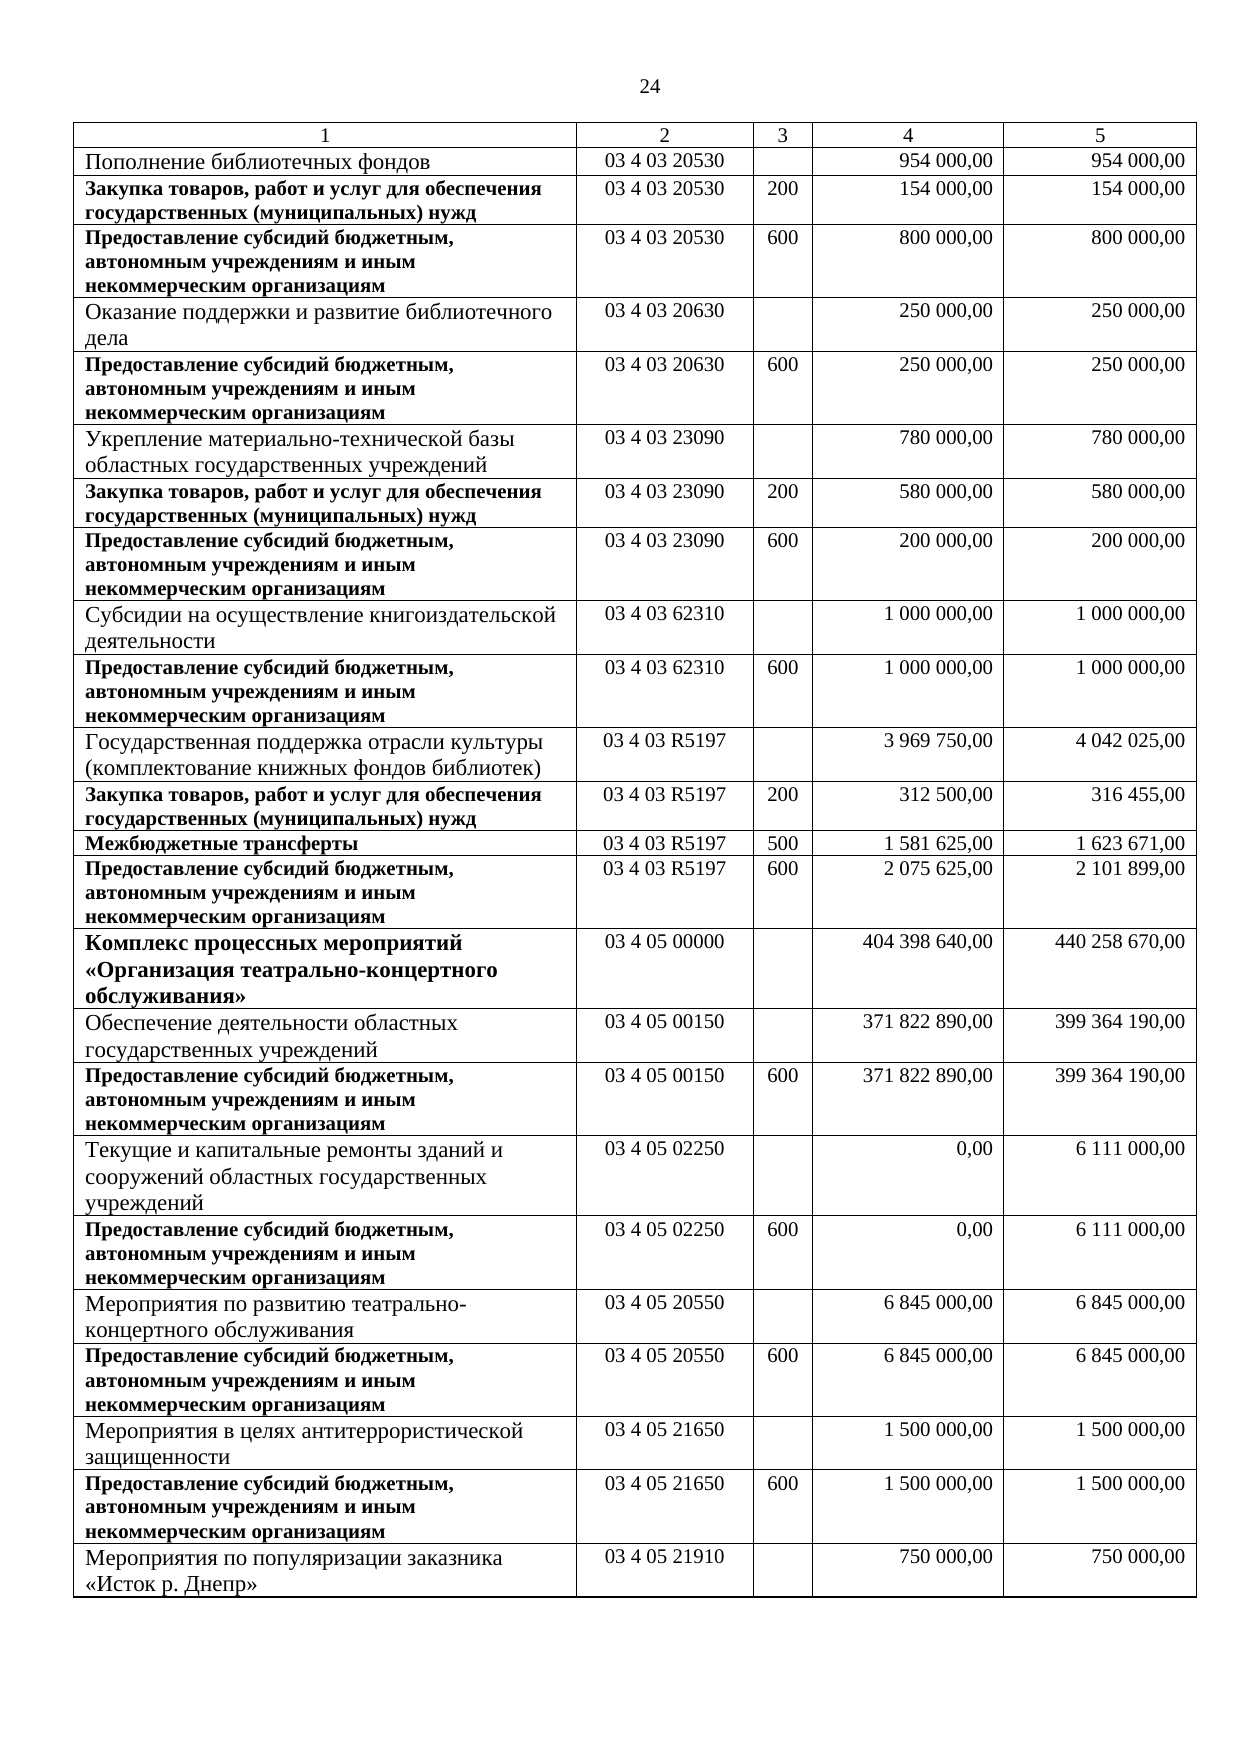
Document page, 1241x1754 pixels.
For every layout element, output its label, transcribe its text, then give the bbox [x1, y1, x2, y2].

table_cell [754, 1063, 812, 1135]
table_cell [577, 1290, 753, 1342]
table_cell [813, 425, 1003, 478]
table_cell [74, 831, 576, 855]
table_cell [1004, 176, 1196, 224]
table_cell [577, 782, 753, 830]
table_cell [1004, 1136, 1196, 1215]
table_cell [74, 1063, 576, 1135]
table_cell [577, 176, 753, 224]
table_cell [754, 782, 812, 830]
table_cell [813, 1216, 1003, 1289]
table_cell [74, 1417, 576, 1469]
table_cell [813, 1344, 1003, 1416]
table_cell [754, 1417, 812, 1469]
table_header 3 [754, 123, 812, 147]
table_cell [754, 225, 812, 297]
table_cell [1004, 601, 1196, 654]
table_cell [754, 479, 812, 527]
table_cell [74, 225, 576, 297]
table_header 2 [577, 123, 753, 147]
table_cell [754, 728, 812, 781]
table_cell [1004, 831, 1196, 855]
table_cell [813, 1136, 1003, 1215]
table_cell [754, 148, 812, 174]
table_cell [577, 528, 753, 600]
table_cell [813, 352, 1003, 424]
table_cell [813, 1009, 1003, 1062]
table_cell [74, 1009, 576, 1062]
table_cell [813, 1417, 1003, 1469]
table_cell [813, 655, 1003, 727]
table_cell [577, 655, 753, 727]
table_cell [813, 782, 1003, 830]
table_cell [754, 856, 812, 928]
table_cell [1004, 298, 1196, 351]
table_header 4 [813, 123, 1003, 147]
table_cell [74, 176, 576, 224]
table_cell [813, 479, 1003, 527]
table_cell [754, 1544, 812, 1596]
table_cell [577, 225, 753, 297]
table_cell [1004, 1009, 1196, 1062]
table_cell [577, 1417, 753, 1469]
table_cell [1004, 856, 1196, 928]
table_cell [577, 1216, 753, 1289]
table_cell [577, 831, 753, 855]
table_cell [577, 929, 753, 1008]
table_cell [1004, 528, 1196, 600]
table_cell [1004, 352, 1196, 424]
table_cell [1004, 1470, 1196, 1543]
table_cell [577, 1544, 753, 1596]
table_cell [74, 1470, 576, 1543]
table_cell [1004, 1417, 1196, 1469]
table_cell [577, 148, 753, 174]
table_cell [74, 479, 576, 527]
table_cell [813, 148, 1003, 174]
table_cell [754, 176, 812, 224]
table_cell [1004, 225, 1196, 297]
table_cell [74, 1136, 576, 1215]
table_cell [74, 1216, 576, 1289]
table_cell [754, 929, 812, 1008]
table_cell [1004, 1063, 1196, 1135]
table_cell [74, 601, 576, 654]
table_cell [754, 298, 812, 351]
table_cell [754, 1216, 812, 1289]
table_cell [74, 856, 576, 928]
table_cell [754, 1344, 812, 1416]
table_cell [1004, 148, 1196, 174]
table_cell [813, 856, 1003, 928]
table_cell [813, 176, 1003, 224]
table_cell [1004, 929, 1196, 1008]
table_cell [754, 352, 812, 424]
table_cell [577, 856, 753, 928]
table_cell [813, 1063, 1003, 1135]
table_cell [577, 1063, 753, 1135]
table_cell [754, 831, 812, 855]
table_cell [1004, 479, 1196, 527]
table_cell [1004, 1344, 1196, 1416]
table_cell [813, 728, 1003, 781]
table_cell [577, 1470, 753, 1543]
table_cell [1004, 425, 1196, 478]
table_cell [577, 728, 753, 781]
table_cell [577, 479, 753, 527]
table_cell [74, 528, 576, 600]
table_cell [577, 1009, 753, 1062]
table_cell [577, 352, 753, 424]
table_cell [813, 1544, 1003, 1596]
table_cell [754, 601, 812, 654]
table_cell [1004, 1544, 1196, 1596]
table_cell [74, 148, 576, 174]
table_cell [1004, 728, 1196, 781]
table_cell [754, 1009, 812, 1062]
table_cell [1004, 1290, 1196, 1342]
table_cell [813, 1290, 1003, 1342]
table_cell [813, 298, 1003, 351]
table_header 5 [1004, 123, 1196, 147]
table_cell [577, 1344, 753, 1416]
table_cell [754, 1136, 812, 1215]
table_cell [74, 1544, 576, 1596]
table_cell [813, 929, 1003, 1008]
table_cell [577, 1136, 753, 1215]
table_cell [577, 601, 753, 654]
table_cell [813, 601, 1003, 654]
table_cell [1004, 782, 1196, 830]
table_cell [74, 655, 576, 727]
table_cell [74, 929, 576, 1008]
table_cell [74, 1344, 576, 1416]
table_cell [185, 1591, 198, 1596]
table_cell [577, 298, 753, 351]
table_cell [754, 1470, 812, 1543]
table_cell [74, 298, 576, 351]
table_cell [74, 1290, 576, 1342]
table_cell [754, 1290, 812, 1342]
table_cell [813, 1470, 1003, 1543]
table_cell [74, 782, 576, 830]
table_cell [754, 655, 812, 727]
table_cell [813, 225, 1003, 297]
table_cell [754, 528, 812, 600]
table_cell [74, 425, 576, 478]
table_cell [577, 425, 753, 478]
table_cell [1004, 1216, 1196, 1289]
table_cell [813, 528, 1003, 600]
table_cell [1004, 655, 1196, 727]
table_header 1 [74, 123, 576, 147]
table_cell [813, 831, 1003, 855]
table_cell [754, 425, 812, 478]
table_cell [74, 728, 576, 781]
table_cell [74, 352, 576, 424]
